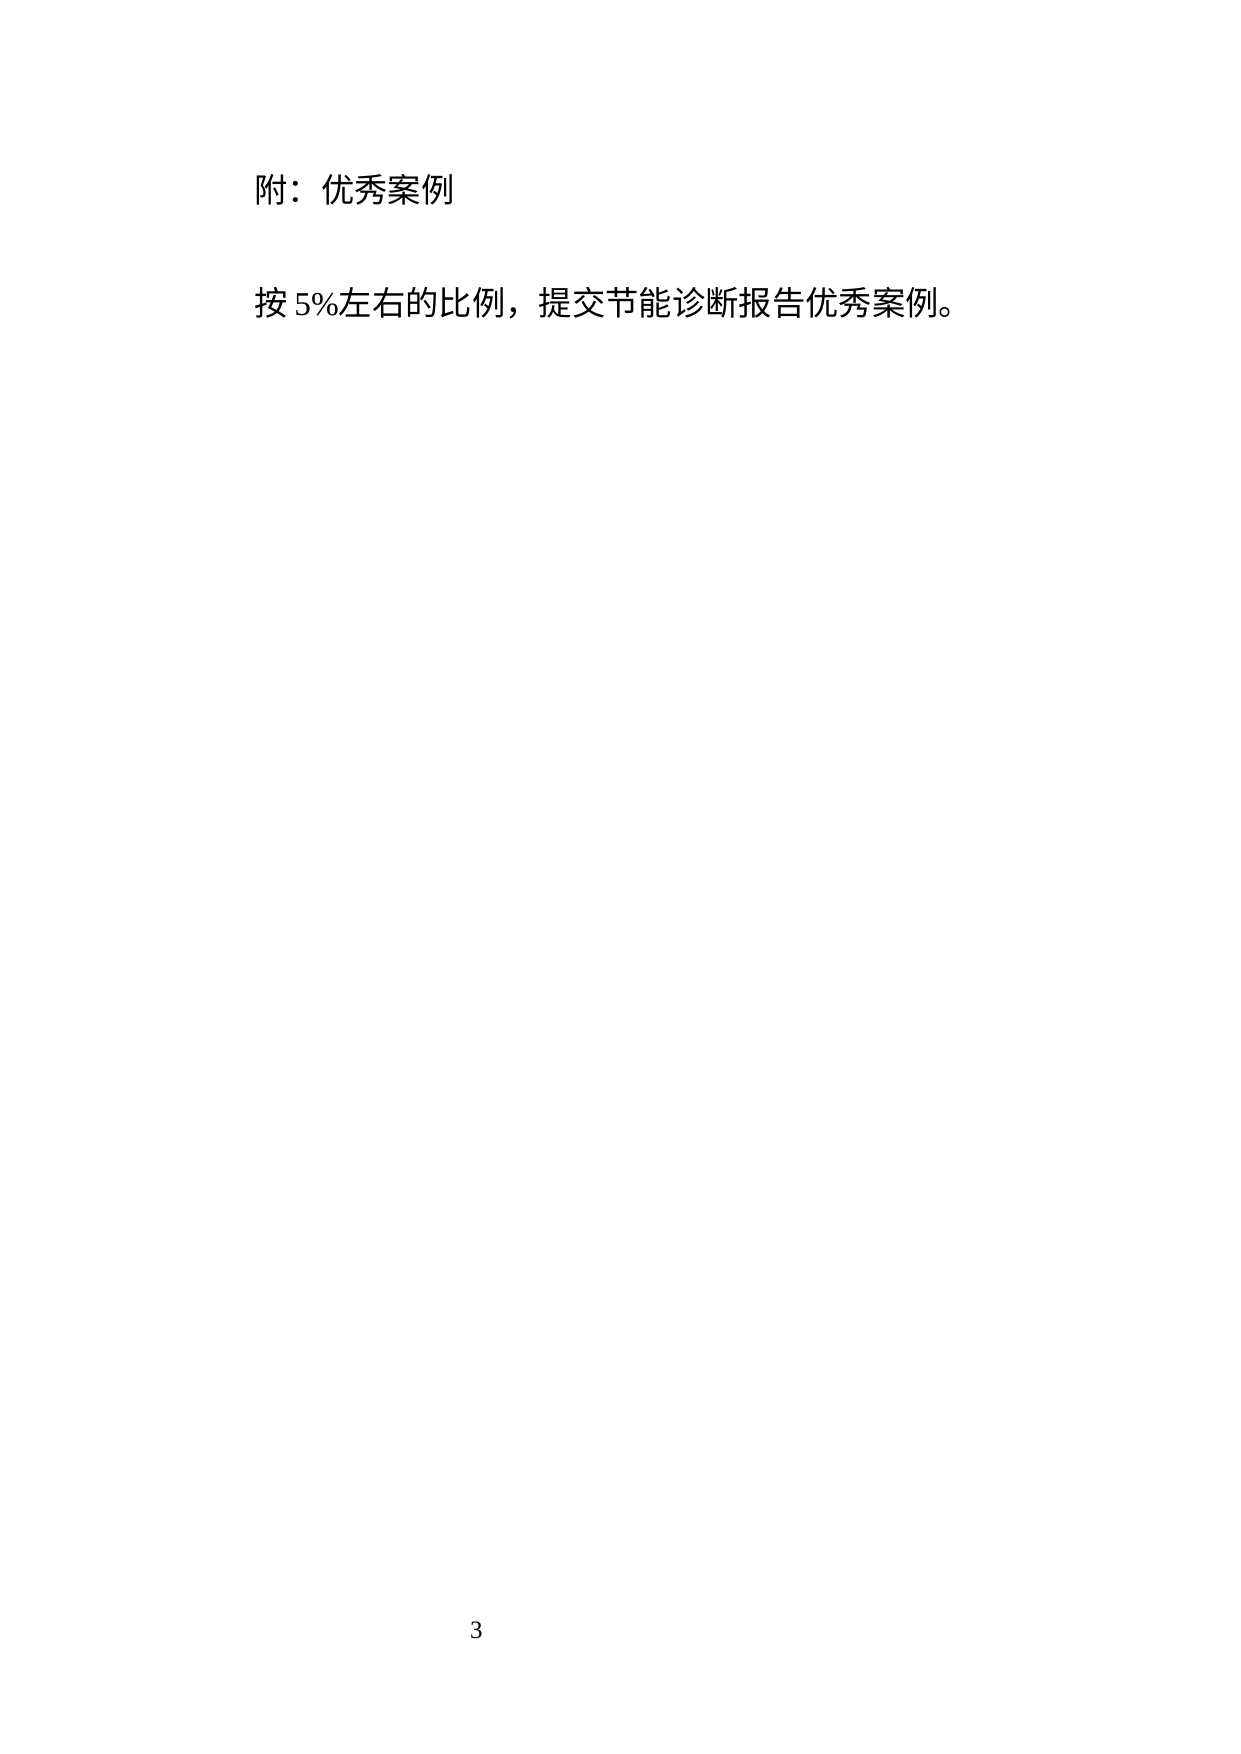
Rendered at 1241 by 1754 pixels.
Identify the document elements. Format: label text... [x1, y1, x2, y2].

text 按5%左右的比例，提交节能诊断报告优秀案例。 [187, 269, 1053, 334]
text 附：优秀案例 [187, 156, 1053, 221]
